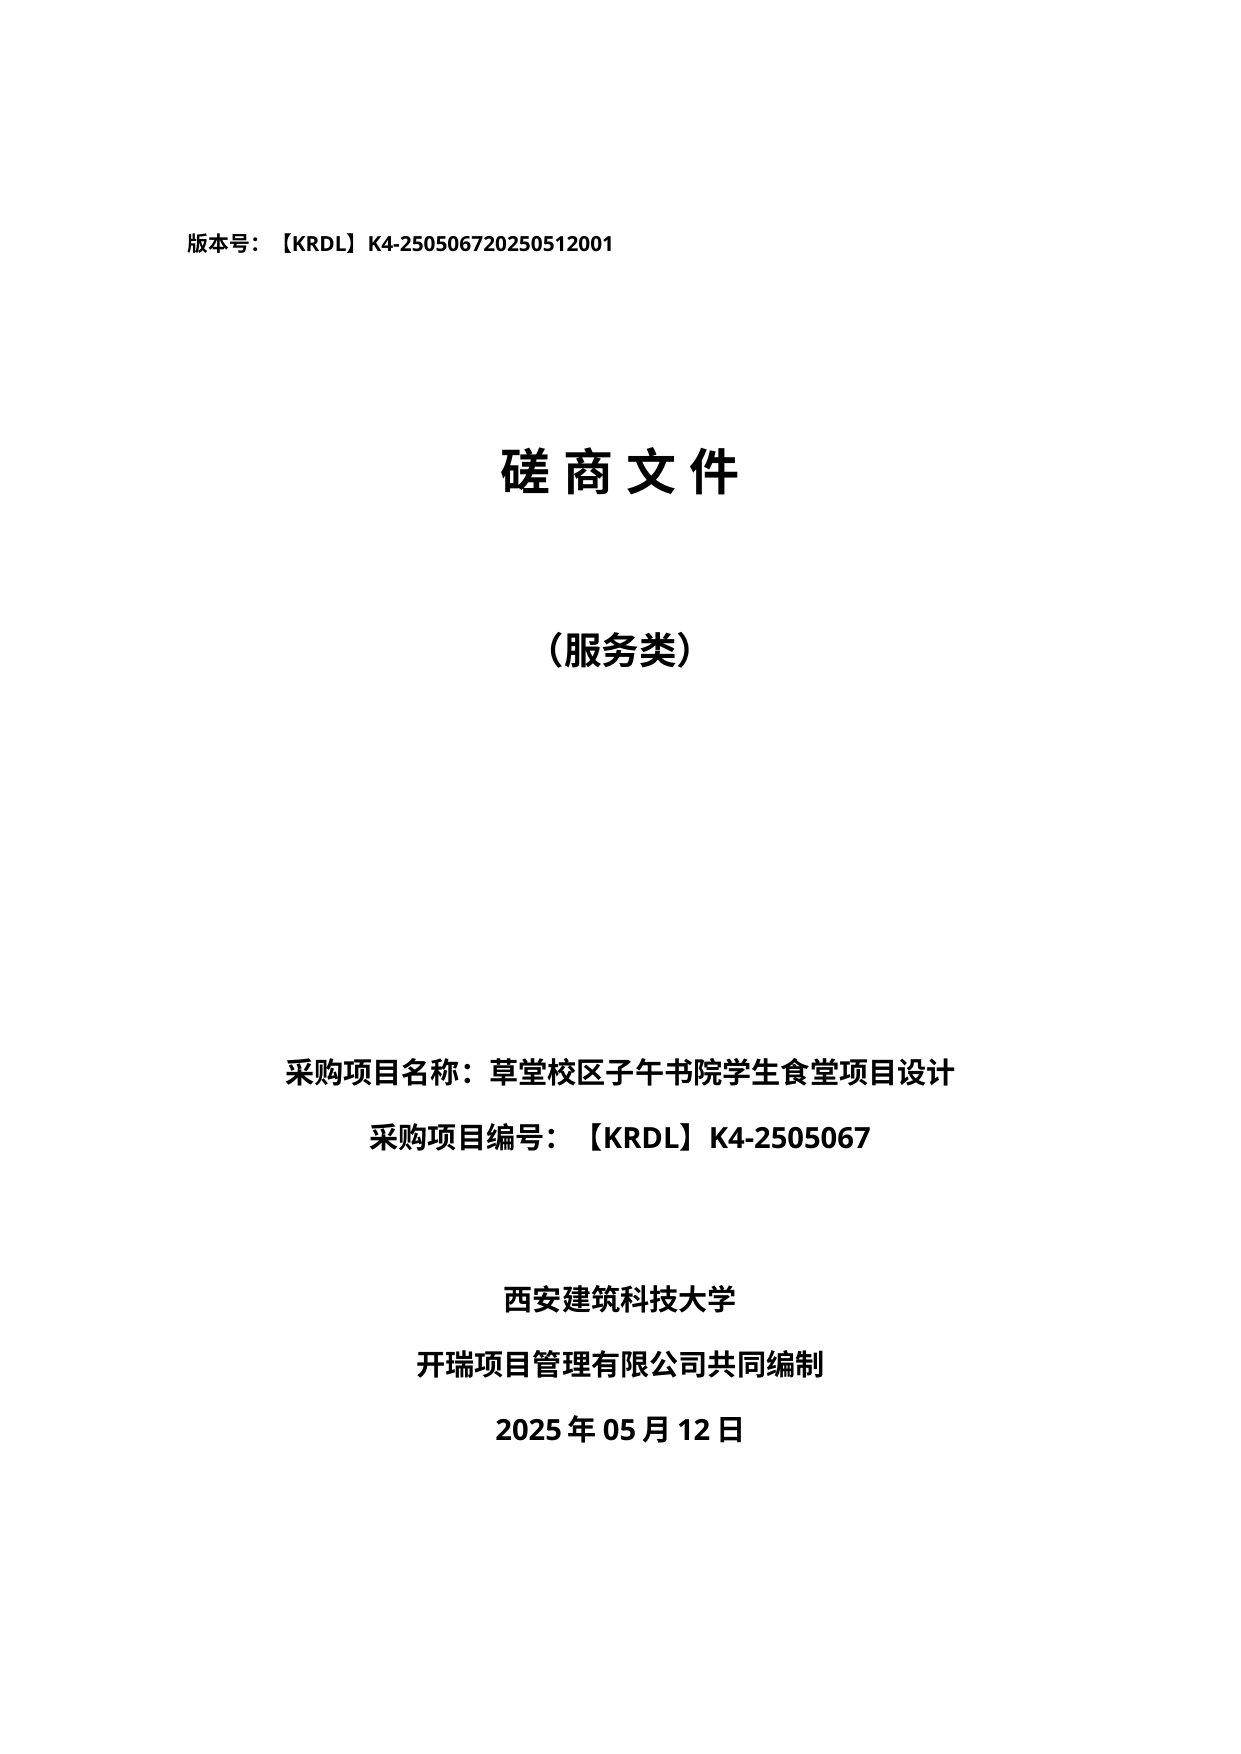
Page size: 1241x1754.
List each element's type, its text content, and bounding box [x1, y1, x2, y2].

text 采购项目编号：【KRDL】K4-2505067 [187, 1104, 1053, 1267]
text 版本号：【KRDL】K4-250506720250512001 [187, 227, 1053, 422]
text 西安建筑科技大学 [187, 1267, 1053, 1332]
text 2025年05月12日 [187, 1397, 1053, 1462]
text （服务类） [187, 617, 1053, 1039]
text 磋 商 文 件 [187, 422, 1053, 617]
text 开瑞项目管理有限公司共同编制 [187, 1332, 1053, 1397]
text 采购项目名称：草堂校区子午书院学生食堂项目设计 [187, 1039, 1053, 1104]
